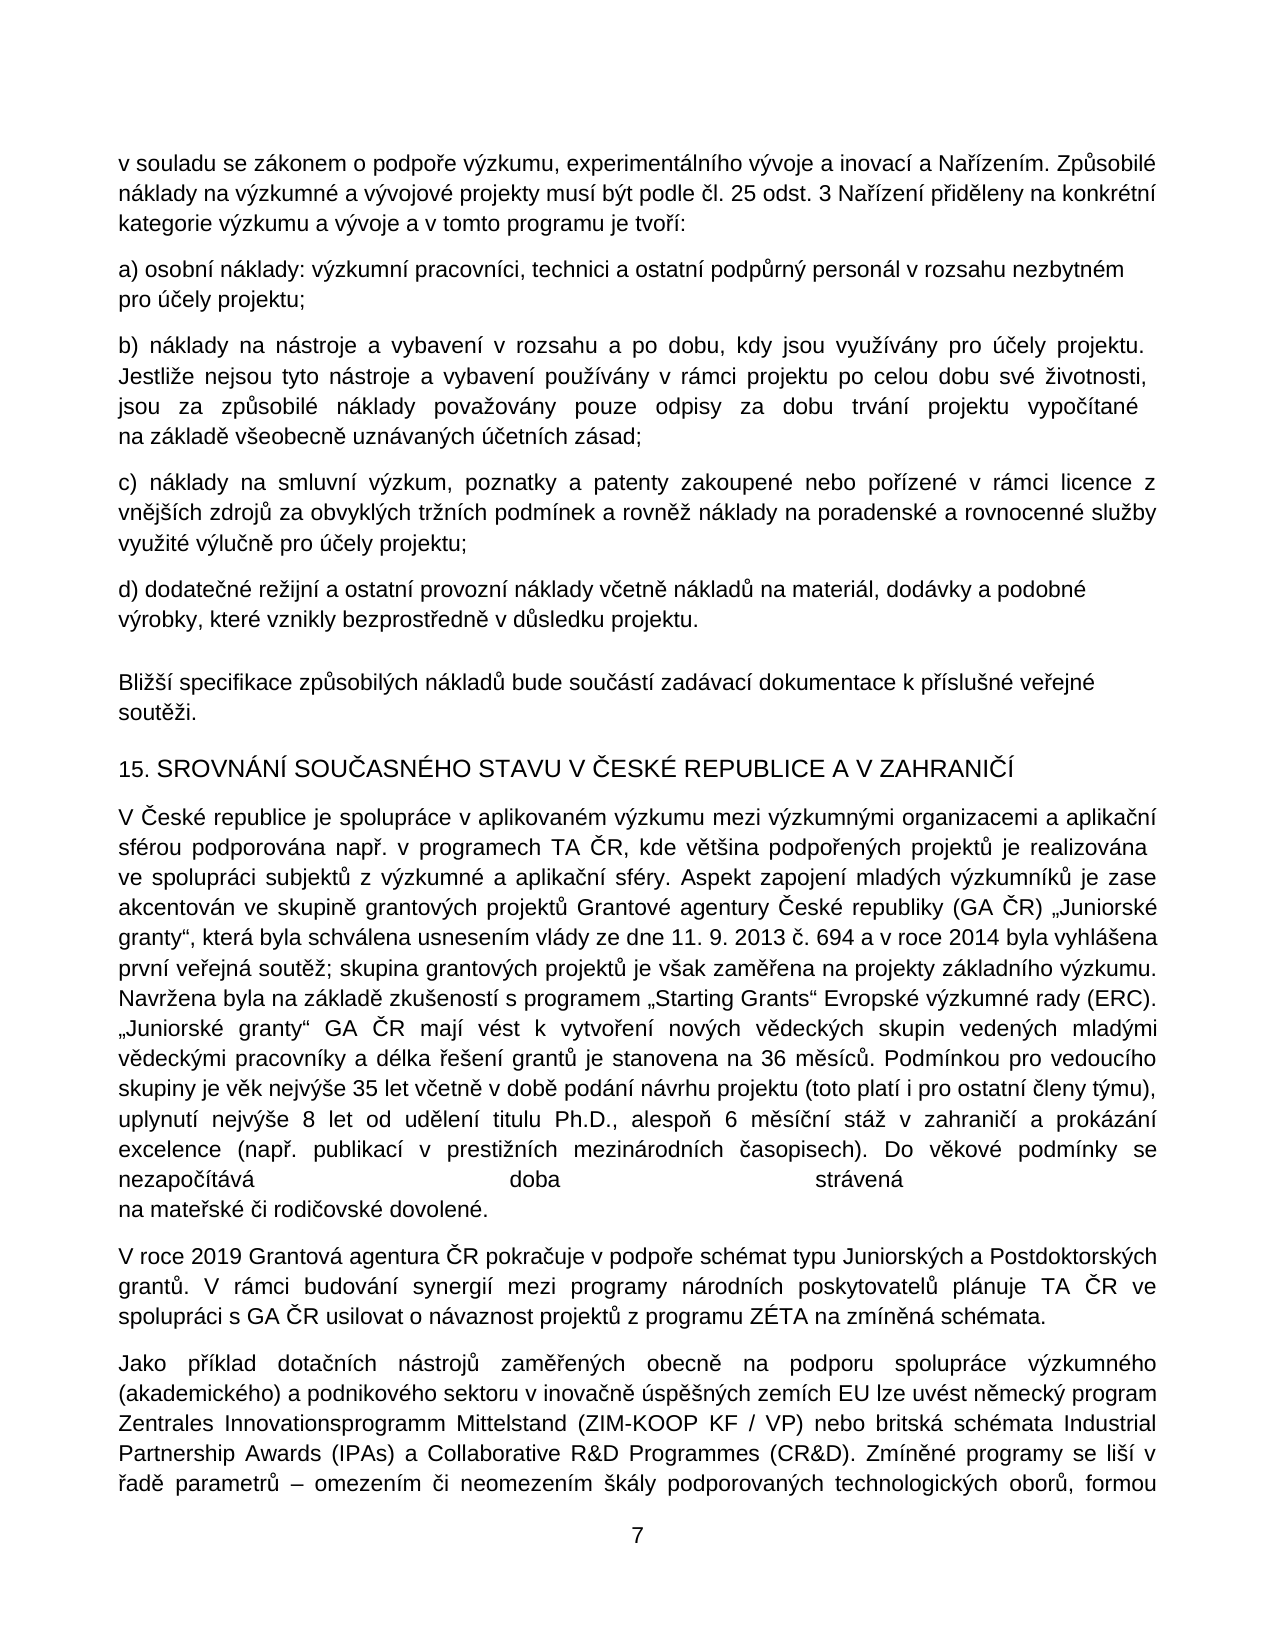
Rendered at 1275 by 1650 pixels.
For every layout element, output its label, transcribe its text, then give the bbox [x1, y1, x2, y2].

text V České republice je spolupráce v aplikovaném výzkumu mezi výzkumnými organizacemi a aplikační sférou podporována např. v programech TA ČR, kde většina podpořených projektů je realizována ve spolupráci subjektů z výzkumné a aplikační sféry. Aspekt zapojení mladých výzkumníků je zase akcentován ve skupině grantových projektů Grantové agentury České republiky (GA ČR) „Juniorské granty“, která byla schválena usnesením vlády ze dne 11. 9. 2013 č. 694 a v roce 2014 byla vyhlášena první veřejná soutěž; skupina grantových projektů je však zaměřena na projekty základního výzkumu. Navržena byla na základě zkušeností s programem „Starting Grants“ Evropské výzkumné rady (ERC). „Juniorské granty“ GA ČR mají vést k vytvoření nových vědeckých skupin vedených mladými vědeckými pracovníky a délka řešení grantů je stanovena na 36 měsíců. Podmínkou pro vedoucího skupiny je věk nejvýše 35 let včetně v době podání návrhu projektu (toto platí i pro ostatní členy týmu), uplynutí nejvýše 8 let od udělení titulu Ph.D., alespoň 6 měsíční stáž v zahraničí a prokázání excelence (např. publikací v prestižních mezinárodních časopisech). Do věkové podmínky se nezapočítává doba strávená na mateřské či rodičovské dovolené. [118, 803, 1158, 1223]
text a) osobní náklady: výzkumní pracovníci, technici a ostatní podpůrný personál v rozsahu nezbytném pro účely projektu; [118, 256, 1157, 313]
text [118, 1349, 1157, 1497]
text b) náklady na nástroje a vybavení v rozsahu a po dobu, kdy jsou využívány pro účely projektu. Jestliže nejsou tyto nástroje a vybavení používány v rámci projektu po celou dobu své životnosti, jsou za způsobilé náklady považovány pouze odpisy za dobu trvání projektu vypočítané na základě všeobecně uznávaných účetních zásad; [118, 332, 1157, 449]
text c) náklady na smluvní výzkum, poznatky a patenty zakoupené nebo pořízené v rámci licence z vnějších zdrojů za obvyklých tržních podmínek a rovněž náklady na poradenské a rovnocenné služby využité výlučně pro účely projektu; [118, 469, 1157, 556]
text Bližší specifikace způsobilých nákladů bude součástí zadávací dokumentace k příslušné veřejné soutěži. [118, 669, 1157, 725]
text d) dodatečné režijní a ostatní provozní náklady včetně nákladů na materiál, dodávky a podobné výrobky, které vznikly bezprostředně v důsledku projektu. [118, 576, 1157, 632]
text 15. SROVNÁNÍ SOUČASNÉHO STAVU V ČESKÉ REPUBLICE A V ZAHRANIČÍ [118, 754, 1087, 783]
text V roce 2019 Grantová agentura ČR pokračuje v podpoře schémat typu Juniorských a Postdoktorských grantů. V rámci budování synergií mezi programy národních poskytovatelů plánuje TA ČR ve spolupráci s GA ČR usilovat o návaznost projektů z programu ZÉTA na zmíněná schémata. [118, 1243, 1158, 1330]
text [118, 150, 1157, 237]
